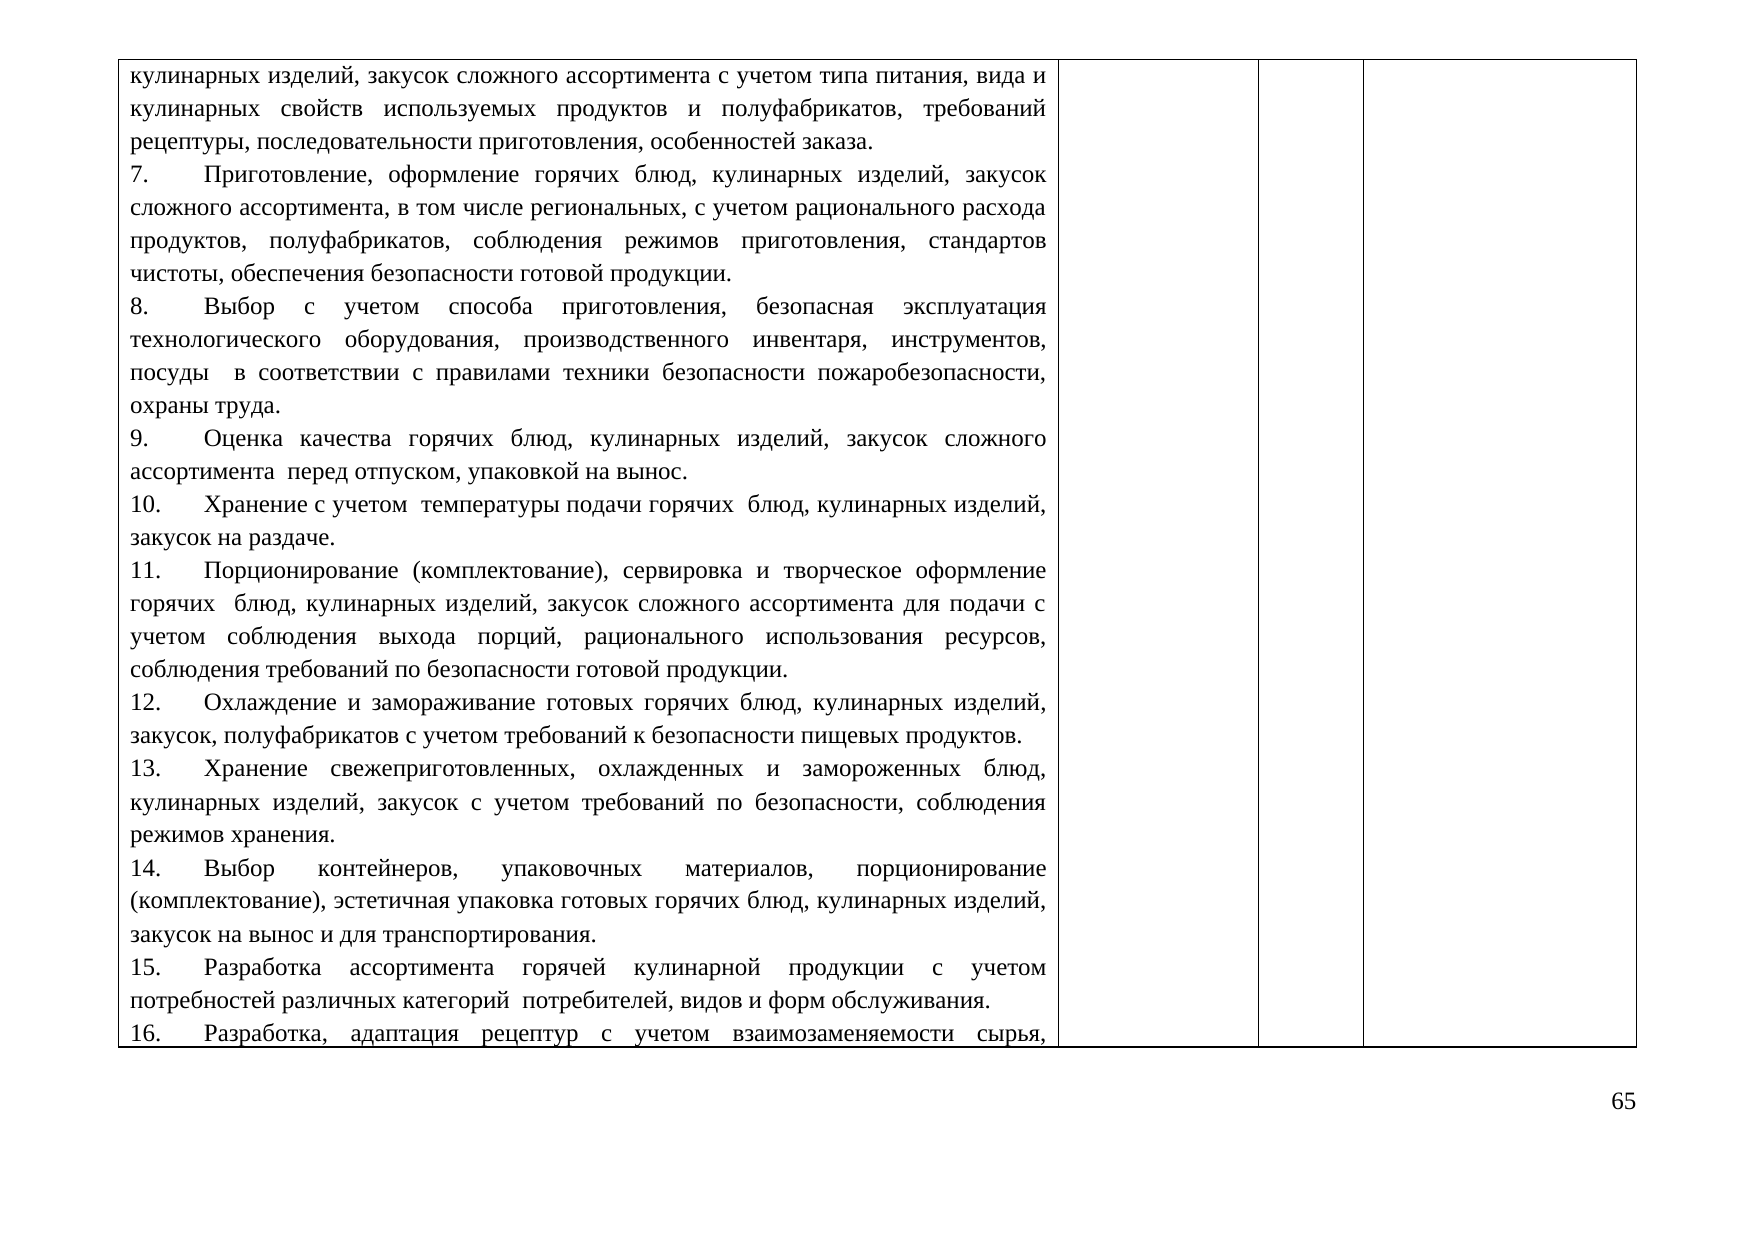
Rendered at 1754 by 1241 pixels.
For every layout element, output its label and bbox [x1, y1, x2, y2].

table_cell [1059, 60, 1258, 1046]
table_cell [119, 60, 1058, 1046]
table_cell [1259, 60, 1363, 1046]
table_cell [1364, 60, 1636, 1046]
